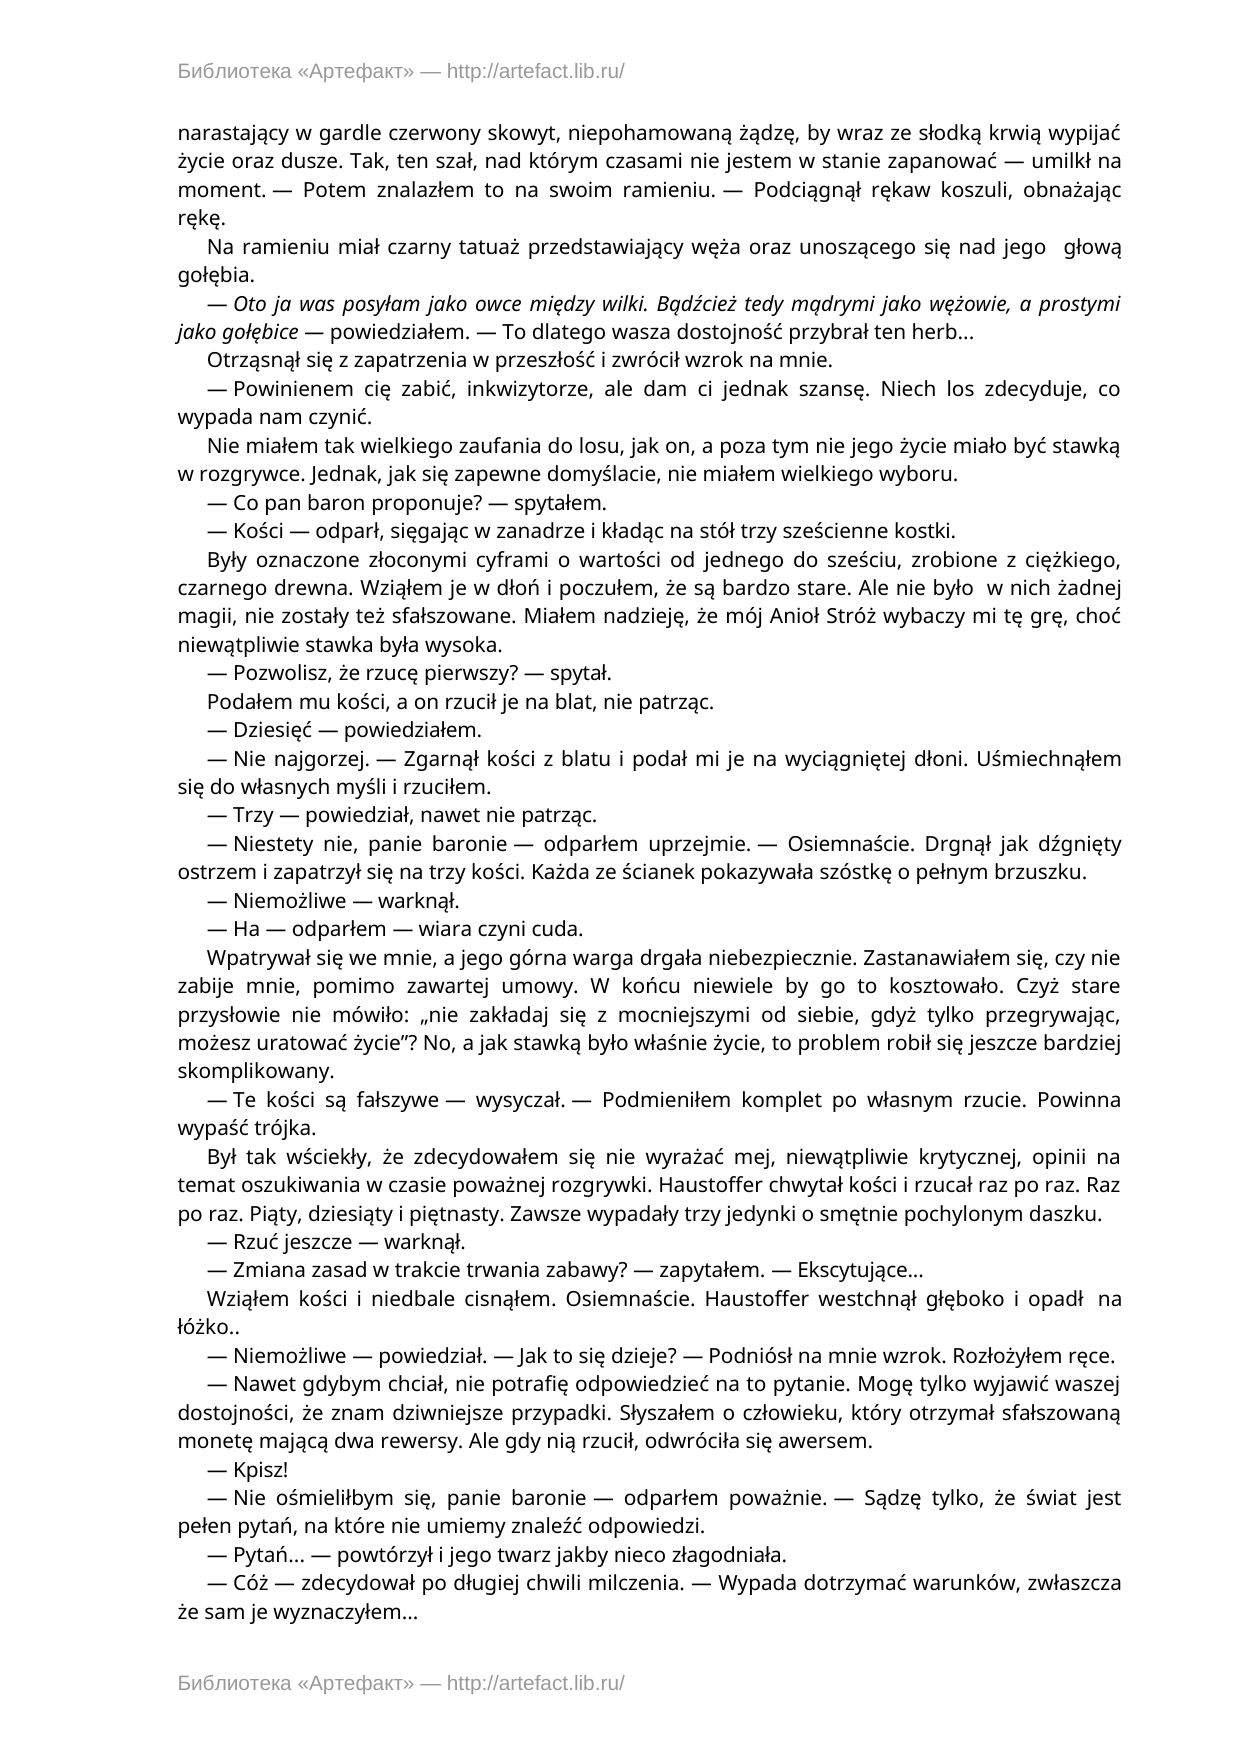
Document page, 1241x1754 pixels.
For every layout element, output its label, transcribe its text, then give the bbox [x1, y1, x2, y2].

text Był tak wściekły, że zdecydowałem się nie wyrażać mej, niewątpliwie krytycznej, opinii na temat oszukiwania w czasie poważnej rozgrywki. Haustoffer chwytał kości i rzucał raz po raz. Raz po raz. Piąty, dziesiąty i piętnasty. Zawsze wypadały trzy jedynki o smętnie pochylonym daszku. [177, 1142, 1122, 1227]
text Na ramieniu miał czarny tatuaż przedstawiający węża oraz unoszącego się nad jego głową gołębia. [177, 232, 1122, 289]
text — Co pan baron proponuje? — spytałem. [177, 488, 1122, 516]
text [177, 118, 1122, 232]
text — Nawet gdybym chciał, nie potrafię odpowiedzieć na to pytanie. Mogę tylko wyjawić waszej dostojności, że znam dziwniejsze przypadki. Słyszałem o człowieku, który otrzymał sfałszowaną monetę mającą dwa rewersy. Ale gdy nią rzucił, odwróciła się awersem. [177, 1369, 1122, 1455]
text Wpatrywał się we mnie, a jego górna warga drgała niebezpiecznie. Zastanawiałem się, czy nie zabije mnie, pomimo zawartej umowy. W końcu niewiele by go to kosztowało. Czyż stare przysłowie nie mówiło: „nie zakładaj się z mocniejszymi od siebie, gdyż tylko przegrywając, możesz uratować życie”? No, a jak stawką było właśnie życie, to problem robił się jeszcze bardziej skomplikowany. [177, 943, 1122, 1085]
text — Niemożliwe — powiedział. — Jak to się dzieje? — Podniósł na mnie wzrok. Rozłożyłem ręce. [177, 1341, 1122, 1369]
text — Te kości są fałszywe — wysyczał. — Podmieniłem komplet po własnym rzucie. Powinna wypaść trójka. [177, 1085, 1122, 1142]
text — Dziesięć — powiedziałem. [177, 715, 1122, 744]
text — Kpisz! [177, 1455, 1122, 1483]
text — Kości — odparł, sięgając w zanadrze i kładąc na stół trzy sześcienne kostki. [177, 516, 1122, 545]
text — Powinienem cię zabić, inkwizytorze, ale dam ci jednak szansę. Niech los zdecyduje, co wypada nam czynić. [177, 374, 1122, 431]
text — Pytań... — powtórzył i jego twarz jakby nieco złagodniała. [177, 1540, 1122, 1568]
text — Cóż — zdecydował po długiej chwili milczenia. — Wypada dotrzymać warunków, zwłaszcza że sam je wyznaczyłem... [177, 1568, 1122, 1625]
text Były oznaczone złoconymi cyframi o wartości od jednego do sześciu, zrobione z ciężkiego, czarnego drewna. Wziąłem je w dłoń i poczułem, że są bardzo stare. Ale nie było w nich żadnej magii, nie zostały też sfałszowane. Miałem nadzieję, że mój Anioł Stróż wybaczy mi tę grę, choć niewątpliwie stawka była wysoka. [177, 545, 1122, 658]
text — Nie najgorzej. — Zgarnął kości z blatu i podał mi je na wyciągniętej dłoni. Uśmiechnąłem się do własnych myśli i rzuciłem. [177, 744, 1122, 801]
text Podałem mu kości, a on rzucił je na blat, nie patrząc. [177, 687, 1122, 715]
text Wziąłem kości i niedbale cisnąłem. Osiemnaście. Haustoffer westchnął głęboko i opadł na łóżko.. [177, 1284, 1122, 1341]
text — Trzy — powiedział, nawet nie patrząc. [177, 801, 1122, 829]
text — Niestety nie, panie baronie — odparłem uprzejmie. — Osiemnaście. Drgnął jak dźgnięty ostrzem i zapatrzył się na trzy kości. Każda ze ścianek pokazywała szóstkę o pełnym brzuszku. [177, 829, 1122, 886]
text — Nie ośmieliłbym się, panie baronie — odparłem poważnie. — Sądzę tylko, że świat jest pełen pytań, na które nie umiemy znaleźć odpowiedzi. [177, 1483, 1122, 1540]
text — Niemożliwe — warknął. [177, 886, 1122, 914]
text — Pozwolisz, że rzucę pierwszy? — spytał. [177, 658, 1122, 687]
text — Zmiana zasad w trakcie trwania zabawy? — zapytałem. — Ekscytujące... [177, 1256, 1122, 1284]
text — Rzuć jeszcze — warknął. [177, 1227, 1122, 1256]
text — Oto ja was posyłam jako owce między wilki. Bądźcież tedy mądrymi jako wężowie, a prostymi jako gołębice — powiedziałem. — To dlatego wasza dostojność przybrał ten herb... [177, 289, 1122, 346]
text — Ha — odparłem — wiara czyni cuda. [177, 914, 1122, 943]
text Otrząsnął się z zapatrzenia w przeszłość i zwrócił wzrok na mnie. [177, 346, 1122, 374]
text Nie miałem tak wielkiego zaufania do losu, jak on, a poza tym nie jego życie miało być stawką w rozgrywce. Jednak, jak się zapewne domyślacie, nie miałem wielkiego wyboru. [177, 431, 1122, 488]
